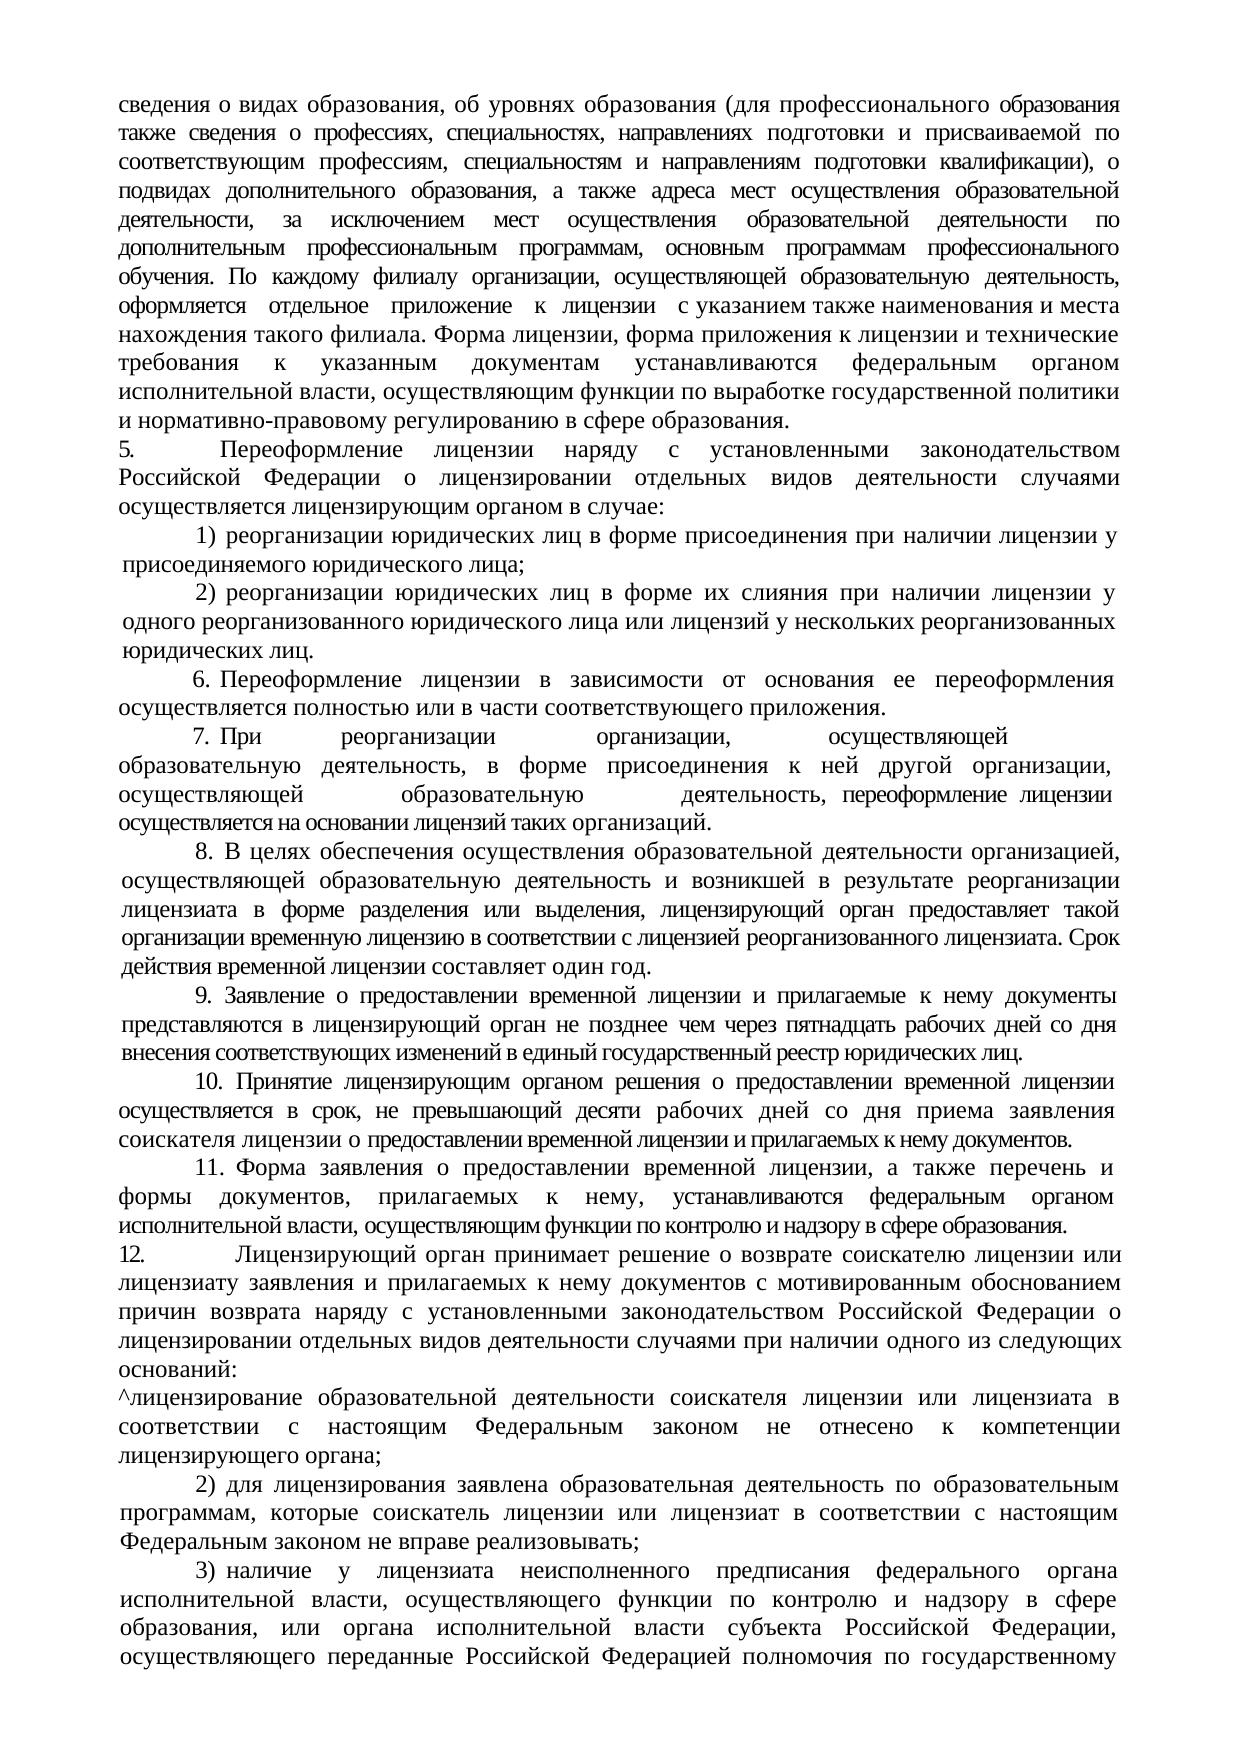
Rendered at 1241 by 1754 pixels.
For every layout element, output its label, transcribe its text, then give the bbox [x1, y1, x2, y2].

list для лицензирования заявлена образовательная деятельность по образовательным программам, которые соискатель лицензии или лицензиат в соответствии с настоящим Федеральным законом не вправе реализовывать; [119, 1469, 1119, 1555]
list При реорганизации организации, осуществляющей образовательную деятельность, в форме присоединения к ней другой организации, осуществляющей образовательную деятельность, переоформление лицензии осуществляется на основании лицензий таких организаций. [118, 721, 1113, 836]
list В целях обеспечения осуществления образовательной деятельности организацией, осуществляющей образовательную деятельность и возникшей в результате реорганизации лицензиата в форме разделения или выделения, лицензирующий орган предоставляет такой организации временную лицензию в соответствии с лицензией реорганизованного лицензиата. Срок действия временной лицензии составляет один год. [121, 836, 1120, 980]
list Переоформление лицензии в зависимости от основания ее переоформления осуществляется полностью или в части соответствующего приложения. [118, 664, 1114, 721]
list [118, 89, 1120, 434]
list Форма заявления о предоставлении временной лицензии, а также перечень и формы документов, прилагаемых к нему, устанавливаются федеральным органом исполнительной власти, осуществляющим функции по контролю и надзору в сфере образования. [118, 1152, 1114, 1239]
list реорганизации юридических лиц в форме их слияния при наличии лицензии у одного реорганизованного юридического лица или лицензий у нескольких реорганизованных юридических лиц. [122, 577, 1116, 664]
text 12. Лицензирующий орган принимает решение о возврате соискателю лицензии или лицензиату заявления и прилагаемых к нему документов с мотивированным обоснованием причин возврата наряду с установленными законодательством Российской Федерации о лицензировании отдельных видов деятельности случаями при наличии одного из следующих оснований: [118, 1239, 1122, 1382]
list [119, 1555, 1118, 1670]
list Принятие лицензирующим органом решения о предоставлении временной лицензии осуществляется в срок, не превышающий десяти рабочих дней со дня приема заявления соискателя лицензии о предоставлении временной лицензии и прилагаемых к нему документов. [118, 1066, 1116, 1152]
text 5. Переоформление лицензии наряду с установленными законодательством Российской Федерации о лицензировании отдельных видов деятельности случаями осуществляется лицензирующим органом в случае: [118, 434, 1120, 520]
list реорганизации юридических лиц в форме присоединения при наличии лицензии у присоединяемого юридического лица; [122, 520, 1118, 577]
text ^лицензирование образовательной деятельности соискателя лицензии или лицензиата в соответствии с настоящим Федеральным законом не отнесено к компетенции лицензирующего органа; [118, 1382, 1121, 1469]
list Заявление о предоставлении временной лицензии и прилагаемые к нему документы представляются в лицензирующий орган не позднее чем через пятнадцать рабочих дней со дня внесения соответствующих изменений в единый государственный реестр юридических лиц. [121, 980, 1117, 1066]
